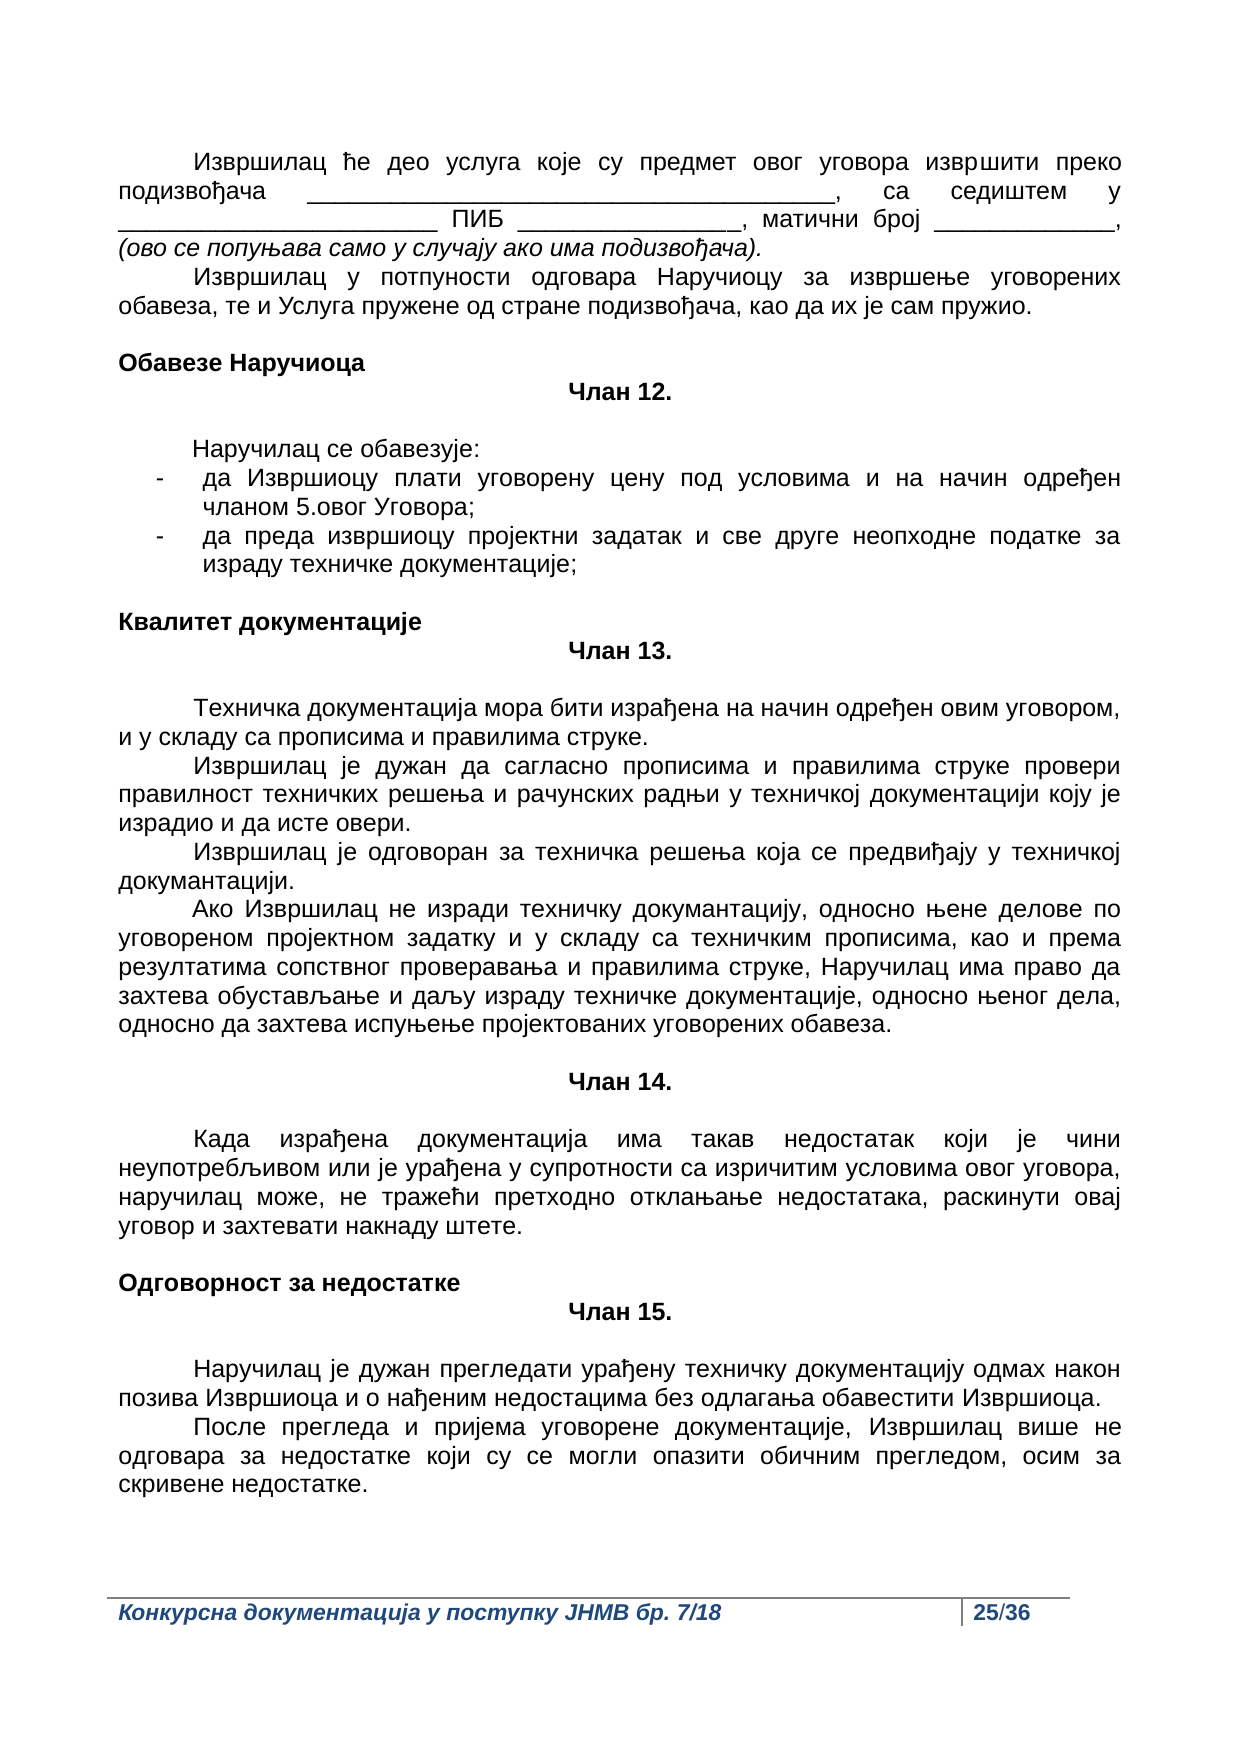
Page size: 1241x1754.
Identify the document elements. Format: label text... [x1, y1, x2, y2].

text Наручилац је дужан прегледати урађену техничку документацију одмах након позива Извршиоца и о нађеним недостацима без одлагања обавестити Извршиоца. [118, 1354, 1122, 1412]
text Члан 13. [118, 636, 1122, 664]
text Извршилац ће део услуга које су предмет овог уговора извршити преко подизвођача ______________________________________, са седиштем у _______________________ ПИБ ________________, матични број _____________, (ово се попуњава само у случају ако има подизвођача). [118, 147, 1122, 262]
text Извршилац у потпуности одговара Наручиоцу за извршење уговорених обавеза, те и Услуга пружене од стране подизвођача, као да их је сам пружио. [118, 262, 1122, 319]
text Ако Извршилац не изради техничку докумантацију, односно њене делове по уговореном пројектном задатку и у складу са техничким прописима, као и према резултатима сопствног проверавања и правилима струке, Наручилац има право да захтева обустављање и даљу израду техничке документације, односно њеног дела, односно да захтева испуњење пројектованих уговорених обавеза. [118, 894, 1122, 1038]
text После прегледа и пријема уговорене документације, Извршилац више не одговара за недостатке који су се могли опазити обичним прегледом, осим за скривене недостатке. [118, 1412, 1122, 1498]
list да преда извршиоцу пројектни задатак и све друге неопходне податке за израду техничке документације; [156, 521, 1122, 578]
text Извршилац је дужан да сагласно прописима и правилима струке провери правилност техничких решења и рачунских радњи у техничкој документацији коју је израдио и да исте овери. [118, 751, 1122, 837]
text Члан 15. [118, 1297, 1122, 1326]
text Обавезе Наручиоца [118, 348, 1122, 377]
text Када израђена документација има такав недостатак који је чини неупотребљивом или је урађена у супротности са изричитим условима овог уговора, наручилац може, не тражећи претходно отклањање недостатака, раскинути овај уговор и захтевати накнаду штете. [118, 1124, 1122, 1239]
text Техничка документација мора бити израђена на начин одређен овим уговором, и у складу са прописима и правилима струке. [118, 693, 1122, 751]
text Квалитет документације [118, 607, 1122, 636]
text Наручилац се обавезује: [118, 434, 1122, 463]
text Члан 12. [118, 377, 1122, 406]
list да Извршиоцу плати уговорену цену под условима и на начин одређен чланом 5.овог Уговора; [156, 463, 1122, 521]
text Одговорност за недостатке [118, 1268, 1122, 1297]
text Извршилац је одговоран за техничка решења која се предвиђају у техничкој докумантацији. [118, 837, 1122, 894]
text Члан 14. [118, 1067, 1122, 1096]
